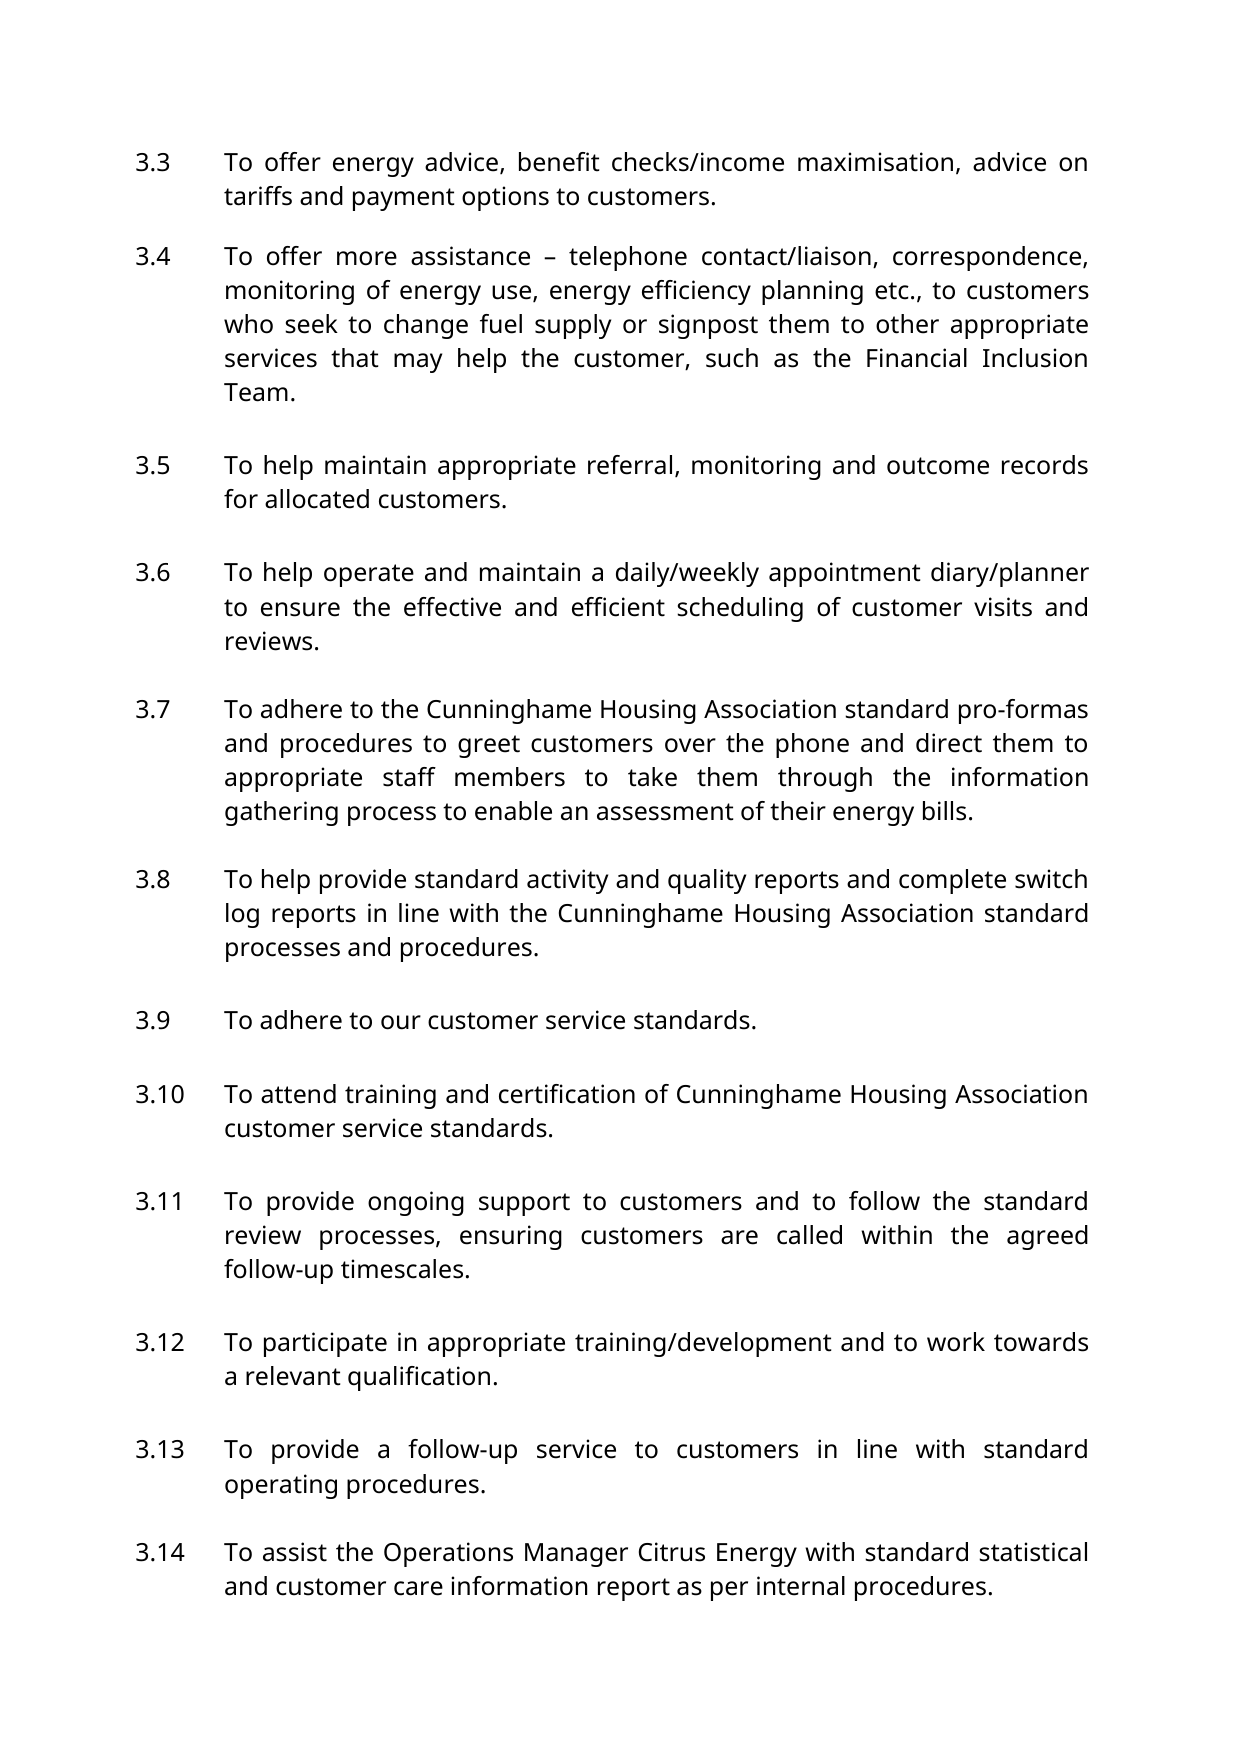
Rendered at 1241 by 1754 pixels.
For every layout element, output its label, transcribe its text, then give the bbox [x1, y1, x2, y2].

list To help maintain appropriate referral, monitoring and outcome records for allocated customers. [135, 448, 1090, 516]
list To adhere to our customer service standards. [135, 1003, 1090, 1037]
list To adhere to the Cunninghame Housing Association standard pro-formas and procedures to greet customers over the phone and direct them to appropriate staff members to take them through the information gathering process to enable an assessment of their energy bills. [135, 691, 1090, 828]
list To offer more assistance – telephone contact/liaison, correspondence, monitoring of energy use, energy efficiency planning etc., to customers who seek to change fuel supply or signpost them to other appropriate services that may help the customer, such as the Financial Inclusion Team. [135, 238, 1090, 409]
list To provide ongoing support to customers and to follow the standard review processes, ensuring customers are called within the agreed follow-up timescales. [135, 1183, 1090, 1286]
list To help operate and maintain a daily/weekly appointment diary/planner to ensure the effective and efficient scheduling of customer visits and reviews. [135, 555, 1090, 657]
list To help provide standard activity and quality reports and complete switch log reports in line with the Cunninghame Housing Association standard processes and procedures. [135, 862, 1090, 964]
list To attend training and certification of Cunninghame Housing Association customer service standards. [135, 1076, 1090, 1144]
list To provide a follow-up service to customers in line with standard operating procedures. [135, 1432, 1090, 1500]
list To offer energy advice, benefit checks/income maximisation, advice on tariffs and payment options to customers. [135, 144, 1090, 212]
list To participate in appropriate training/development and to work towards a relevant qualification. [135, 1325, 1090, 1393]
list To assist the Operations Manager Citrus Energy with standard statistical and customer care information report as per internal procedures. [135, 1534, 1090, 1602]
